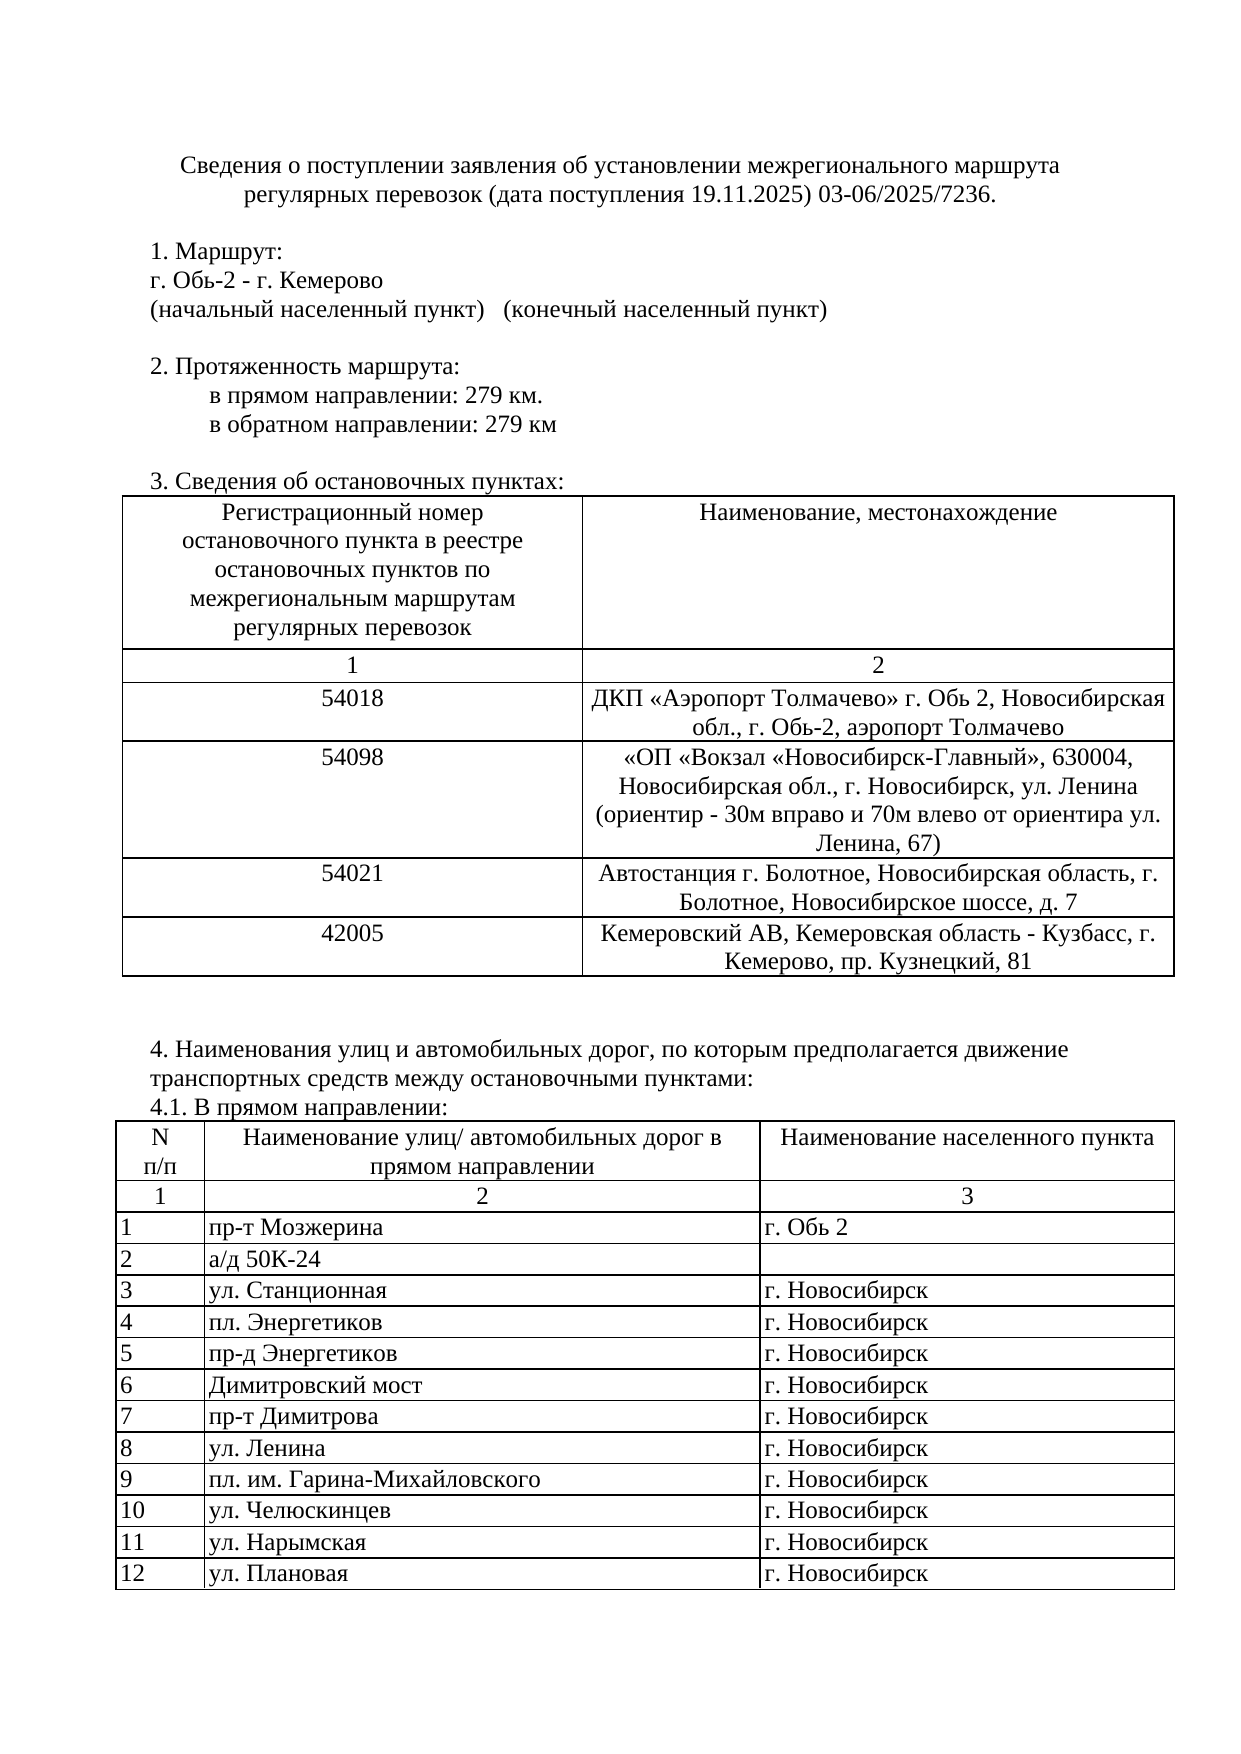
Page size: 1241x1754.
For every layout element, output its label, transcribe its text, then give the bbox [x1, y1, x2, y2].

table_cell г. Новосибирск [761, 1433, 1174, 1463]
table_cell пр-д Энергетиков [205, 1338, 759, 1368]
table_cell 9 [117, 1464, 204, 1494]
table_header N п/п [117, 1122, 204, 1179]
table_cell г. Новосибирск [761, 1496, 1174, 1526]
table_cell ул. Плановая [205, 1559, 759, 1588]
table_cell пл. им. Гарина-Михайловского [205, 1464, 759, 1494]
table_cell 2 [583, 650, 1173, 681]
table_cell пл. Энергетиков [205, 1307, 759, 1337]
table_cell 12 [117, 1559, 204, 1588]
table_cell 3 [117, 1276, 204, 1305]
table_cell 7 [117, 1401, 204, 1431]
table_cell ул. Челюскинцев [205, 1496, 759, 1526]
table_cell г. Новосибирск [761, 1307, 1174, 1337]
table_cell 1 [123, 650, 582, 681]
text 3. Сведения об остановочных пунктах: [150, 466, 1090, 495]
text Сведения о поступлении заявления об установлении межрегионального маршрута регулярных перевозок (дата поступления 19.11.2025) 03-06/2025/7236. [150, 150, 1090, 207]
table_cell ул. Станционная [205, 1276, 759, 1305]
text 1. Маршрут: [150, 236, 1090, 265]
table_cell 3 [761, 1181, 1174, 1211]
table_cell г. Новосибирск [761, 1276, 1174, 1305]
table_cell ДКП «Аэропорт Толмачево» г. Обь 2, Новосибирская обл., г. Обь-2, аэропорт Толмачево [583, 683, 1173, 740]
table_cell 1 [117, 1213, 204, 1242]
table_cell ул. Нарымская [205, 1527, 759, 1557]
table_cell г. Новосибирск [761, 1527, 1174, 1557]
table_cell 1 [117, 1181, 204, 1211]
text 4. Наименования улиц и автомобильных дорог, по которым предполагается движение транспортных средств между остановочными пунктами: [150, 1034, 1090, 1092]
table_cell г. Новосибирск [761, 1401, 1174, 1431]
table_cell Кемеровский АВ, Кемеровская область - Кузбасс, г. Кемерово, пр. Кузнецкий, 81 [583, 918, 1173, 975]
table_header Наименование улиц/ автомобильных дорог в прямом направлении [205, 1122, 759, 1179]
text 2. Протяженность маршрута: [150, 351, 1090, 380]
table_cell пр-т Мозжерина [205, 1213, 759, 1242]
table_header Наименование населенного пункта [761, 1122, 1174, 1179]
table_cell 6 [117, 1370, 204, 1400]
table_cell а/д 50К-24 [205, 1244, 759, 1274]
table_cell 54018 [123, 683, 582, 740]
table_cell 10 [117, 1496, 204, 1526]
table_header Регистрационный номер остановочного пункта в реестре остановочных пунктов по межрегиональным маршрутам регулярных перевозок [123, 497, 582, 648]
table_cell Димитровский мост [205, 1370, 759, 1400]
text в обратном направлении: 279 км [150, 409, 1090, 437]
table_header Наименование, местонахождение [583, 497, 1173, 648]
table_cell 2 [205, 1181, 759, 1211]
table_cell ул. Ленина [205, 1433, 759, 1463]
text г. Обь-2 - г. Кемерово [150, 265, 1090, 294]
table_cell 4 [117, 1307, 204, 1337]
table_cell 5 [117, 1338, 204, 1368]
table_cell г. Новосибирск [761, 1559, 1174, 1588]
table_cell «ОП «Вокзал «Новосибирск-Главный», 630004, Новосибирская обл., г. Новосибирск, ул. Ленина (ориентир - 30м вправо и 70м влево от ориентира ул. Ленина, 67) [583, 742, 1173, 857]
table_cell г. Новосибирск [761, 1464, 1174, 1494]
table_cell г. Обь 2 [761, 1213, 1174, 1242]
text (начальный населенный пункт) (конечный населенный пункт) [150, 294, 1090, 322]
text 4.1. В прямом направлении: [150, 1092, 1090, 1120]
table_cell 11 [117, 1527, 204, 1557]
table_cell г. Новосибирск [761, 1370, 1174, 1400]
text в прямом направлении: 279 км. [150, 380, 1090, 409]
table_cell пр-т Димитрова [205, 1401, 759, 1431]
table_cell 8 [117, 1433, 204, 1463]
table_cell [761, 1244, 1174, 1274]
table_cell 54021 [123, 859, 582, 916]
table_cell 54098 [123, 742, 582, 857]
table_cell 42005 [123, 918, 582, 975]
table_cell Автостанция г. Болотное, Новосибирская область, г. Болотное, Новосибирское шоссе, д. 7 [583, 859, 1173, 916]
table_cell 2 [117, 1244, 204, 1274]
table_cell г. Новосибирск [761, 1338, 1174, 1368]
